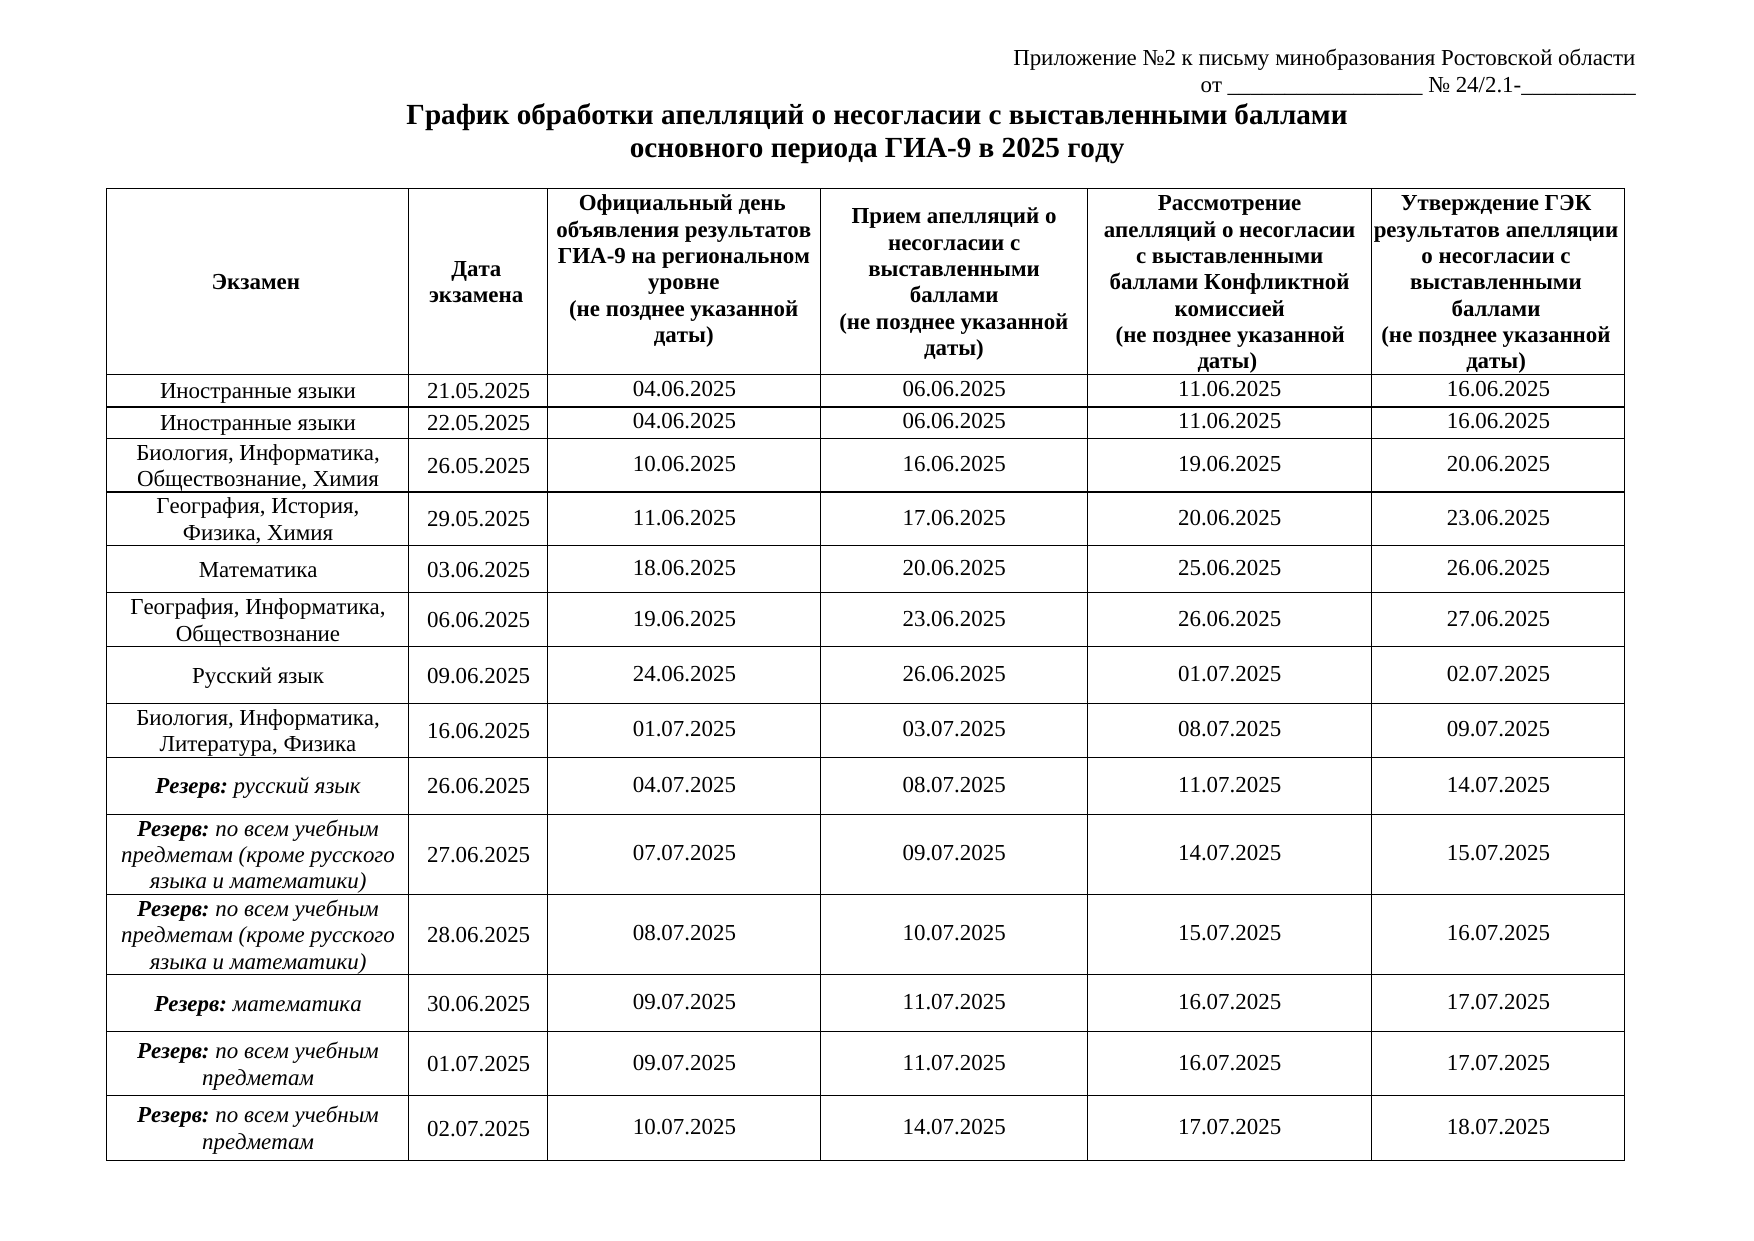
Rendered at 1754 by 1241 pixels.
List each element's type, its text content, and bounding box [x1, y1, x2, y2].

text Приложение №2 к письму минобразования Ростовской области [118, 44, 1636, 71]
table_cell 03.06.2025 [409, 546, 547, 592]
table_cell 26.06.2025 [409, 758, 547, 814]
table_cell 20.06.2025 [821, 546, 1087, 592]
table_cell 11.07.2025 [821, 1032, 1087, 1095]
text от _________________ № 24/2.1-__________ [118, 71, 1636, 97]
table_cell 16.06.2025 [821, 439, 1087, 491]
table_cell 16.06.2025 [1372, 375, 1624, 406]
table_header Дата экзамена [409, 189, 547, 374]
table_header Официальный день объявления результатов ГИА-9 на региональном уровне (не позднее указанной даты) [548, 189, 820, 374]
table_cell 27.06.2025 [409, 815, 547, 894]
table_cell Резерв: по всем учебным предметам (кроме русского языка и математики) [107, 815, 408, 894]
table_cell 16.07.2025 [1372, 895, 1624, 974]
table_cell 08.07.2025 [1088, 704, 1371, 757]
table_cell 25.06.2025 [1088, 546, 1371, 592]
table_cell 06.06.2025 [821, 408, 1087, 438]
table_cell Резерв: русский язык [107, 758, 408, 814]
table_cell 17.07.2025 [1088, 1096, 1371, 1159]
table_cell 11.06.2025 [548, 493, 820, 545]
table_cell 22.05.2025 [409, 408, 547, 438]
table_cell 17.07.2025 [1372, 1032, 1624, 1095]
table_cell 09.06.2025 [409, 647, 547, 703]
table_cell 15.07.2025 [1088, 895, 1371, 974]
table_cell 08.07.2025 [821, 758, 1087, 814]
table_cell 02.07.2025 [1372, 647, 1624, 703]
table_cell 02.07.2025 [409, 1096, 547, 1159]
table_cell 08.07.2025 [548, 895, 820, 974]
table_header Прием апелляций о несогласии с выставленными баллами (не позднее указанной даты) [821, 189, 1087, 374]
table_cell 18.07.2025 [1372, 1096, 1624, 1159]
table_cell 14.07.2025 [1372, 758, 1624, 814]
table_cell 10.06.2025 [548, 439, 820, 491]
table_cell Биология, Информатика, Обществознание, Химия [107, 439, 408, 491]
table_cell 09.07.2025 [548, 1032, 820, 1095]
table_cell 30.06.2025 [409, 975, 547, 1031]
table_cell 07.07.2025 [548, 815, 820, 894]
table_cell 19.06.2025 [548, 593, 820, 646]
text основного периода ГИА-9 в 2025 году [118, 131, 1636, 164]
table_cell 16.06.2025 [409, 704, 547, 757]
table_cell 11.07.2025 [1088, 758, 1371, 814]
table_cell 26.06.2025 [1088, 593, 1371, 646]
table_cell 26.05.2025 [409, 439, 547, 491]
table_cell 01.07.2025 [1088, 647, 1371, 703]
table_cell 19.06.2025 [1088, 439, 1371, 491]
table_cell 10.07.2025 [821, 895, 1087, 974]
table_cell 18.06.2025 [548, 546, 820, 592]
table_cell 26.06.2025 [1372, 546, 1624, 592]
table_cell Биология, Информатика, Литература, Физика [107, 704, 408, 757]
table_header Экзамен [107, 189, 408, 374]
table_cell 23.06.2025 [1372, 493, 1624, 545]
table_cell География, Информатика, Обществознание [107, 593, 408, 646]
table_cell 16.07.2025 [1088, 1032, 1371, 1095]
table_cell 17.07.2025 [1372, 975, 1624, 1031]
table_cell 06.06.2025 [821, 375, 1087, 406]
table_cell 01.07.2025 [548, 704, 820, 757]
table_cell 23.06.2025 [821, 593, 1087, 646]
table_header Утверждение ГЭК результатов апелляции о несогласии с выставленными баллами (не позднее указанной даты) [1372, 189, 1624, 374]
table_cell 27.06.2025 [1372, 593, 1624, 646]
text График обработки апелляций о несогласии с выставленными баллами [118, 97, 1636, 131]
table_cell 10.07.2025 [548, 1096, 820, 1159]
table_header Рассмотрение апелляций о несогласии с выставленными баллами Конфликтной комиссией (не позднее указанной даты) [1088, 189, 1371, 374]
table_cell 09.07.2025 [1372, 704, 1624, 757]
table_cell Русский язык [107, 647, 408, 703]
table_cell 11.06.2025 [1088, 408, 1371, 438]
table_cell 28.06.2025 [409, 895, 547, 974]
table_cell 03.07.2025 [821, 704, 1087, 757]
table_cell 29.05.2025 [409, 493, 547, 545]
table_cell 21.05.2025 [409, 375, 547, 406]
table_cell 04.06.2025 [548, 375, 820, 406]
table_cell 14.07.2025 [1088, 815, 1371, 894]
table_cell 09.07.2025 [548, 975, 820, 1031]
table_cell География, История, Физика, Химия [107, 493, 408, 545]
table_cell 06.06.2025 [409, 593, 547, 646]
table_cell 11.06.2025 [1088, 375, 1371, 406]
table_cell Резерв: математика [107, 975, 408, 1031]
table_cell 16.06.2025 [1372, 408, 1624, 438]
table_cell Резерв: по всем учебным предметам [107, 1032, 408, 1095]
table_cell Иностранные языки [107, 375, 408, 406]
table_cell 04.06.2025 [548, 408, 820, 438]
table_cell Иностранные языки [107, 408, 408, 438]
table_cell 16.07.2025 [1088, 975, 1371, 1031]
table_cell 01.07.2025 [409, 1032, 547, 1095]
table_cell 20.06.2025 [1372, 439, 1624, 491]
table_cell 15.07.2025 [1372, 815, 1624, 894]
table_cell 17.06.2025 [821, 493, 1087, 545]
table_cell 24.06.2025 [548, 647, 820, 703]
table_cell Резерв: по всем учебным предметам [107, 1096, 408, 1159]
table_cell Математика [107, 546, 408, 592]
table_cell 09.07.2025 [821, 815, 1087, 894]
table_cell Резерв: по всем учебным предметам (кроме русского языка и математики) [107, 895, 408, 974]
table_cell 26.06.2025 [821, 647, 1087, 703]
table_cell 20.06.2025 [1088, 493, 1371, 545]
table_cell 11.07.2025 [821, 975, 1087, 1031]
table_cell 14.07.2025 [821, 1096, 1087, 1159]
table_cell 04.07.2025 [548, 758, 820, 814]
